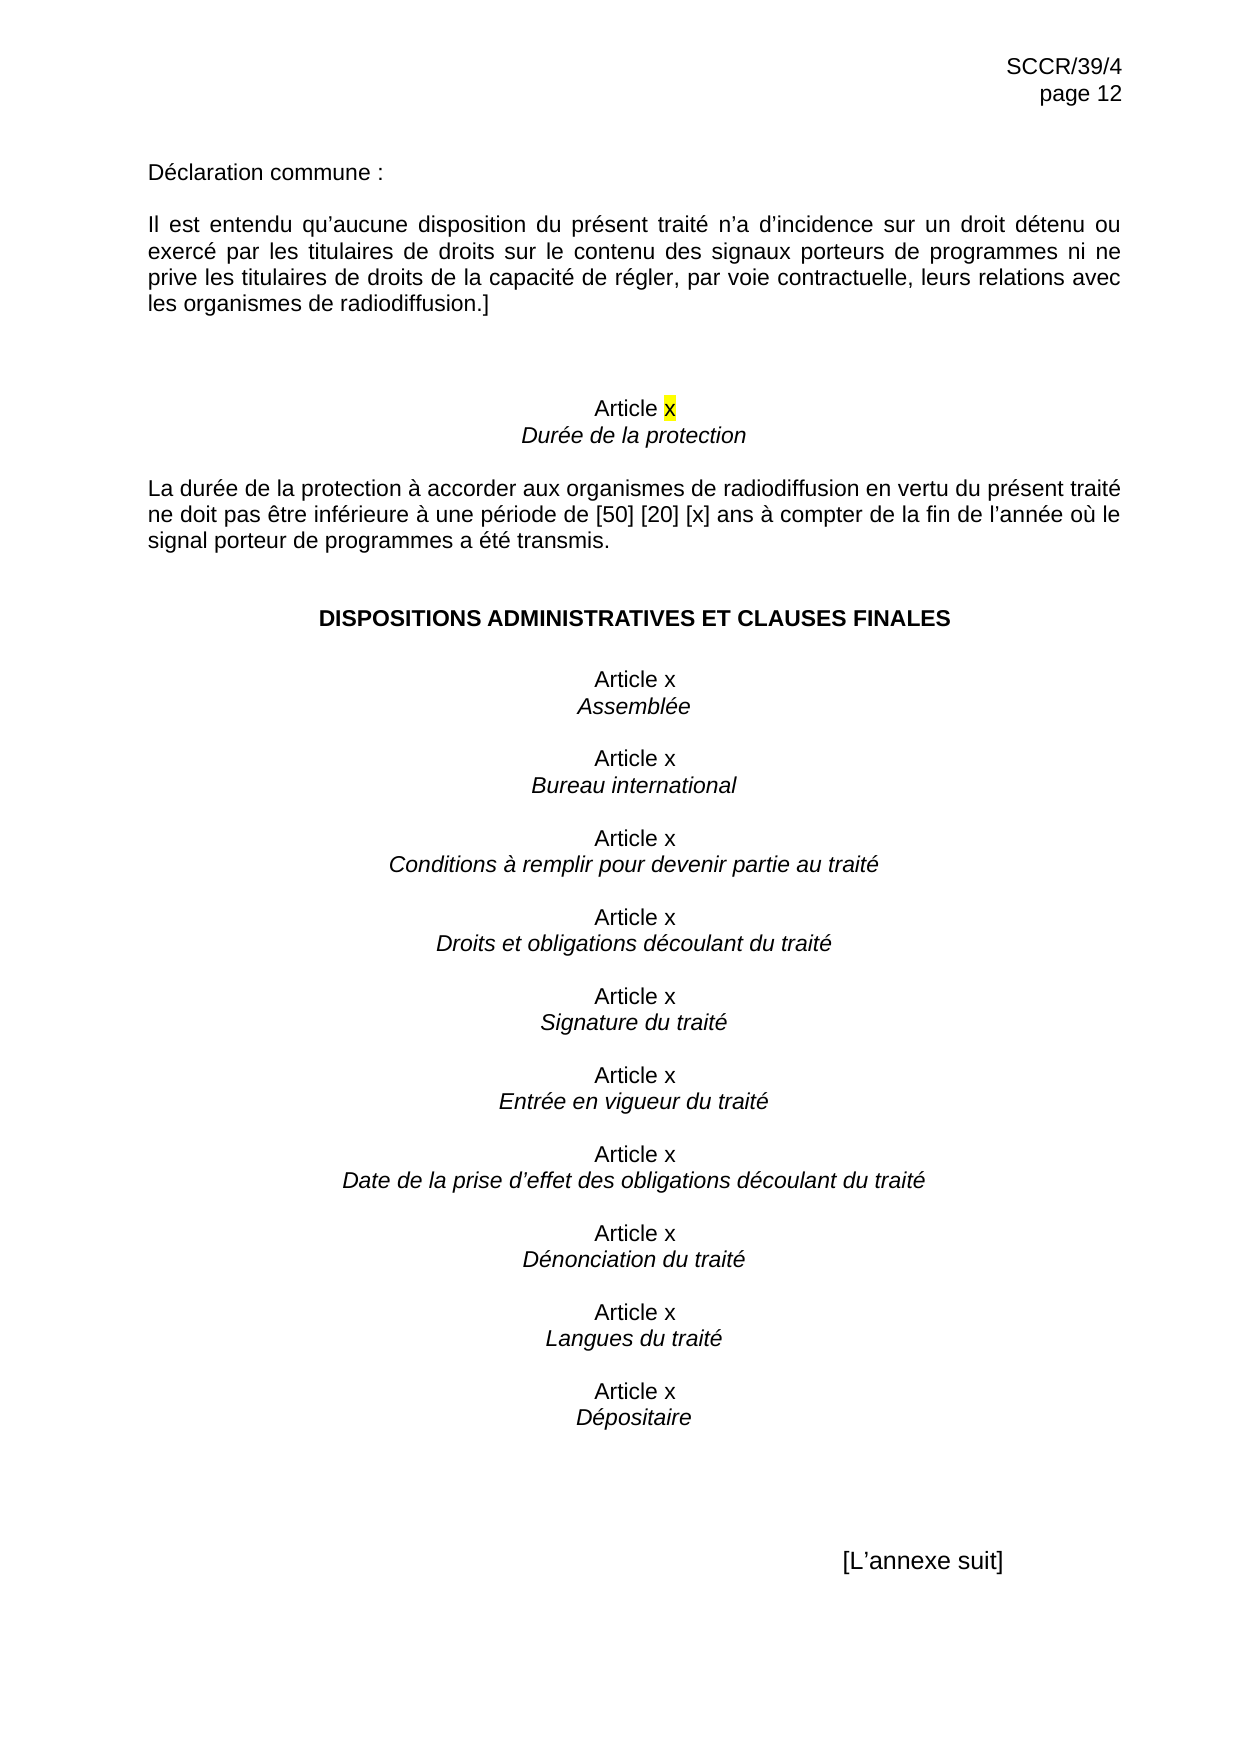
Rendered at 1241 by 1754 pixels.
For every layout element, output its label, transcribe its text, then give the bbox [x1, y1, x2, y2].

text Article x [148, 1299, 1122, 1325]
text Bureau international [148, 772, 1122, 798]
text Article x [148, 745, 1122, 772]
text Article x [148, 1062, 1122, 1088]
text Dénonciation du traité [148, 1246, 1122, 1272]
text La durée de la protection à accorder aux organismes de radiodiffusion en vertu du présent traité ne doit pas être inférieure à une période de [50] [20] [x] ans à compter de la fin de l’année où le signal porteur de programmes a été transmis. [148, 474, 1122, 554]
text Langues du traité [148, 1325, 1122, 1352]
text Article x [148, 824, 1122, 851]
text [L’annexe suit] [724, 1546, 1122, 1574]
text Droits et obligations découlant du traité [148, 930, 1122, 956]
subtitle Dispositions administratives et clauses finales [148, 605, 1122, 631]
text Déclaration commune : [148, 158, 1122, 185]
text Il est entendu qu’aucune disposition du présent traité n’a d’incidence sur un droit détenu ou exercé par les titulaires de droits sur le contenu des signaux porteurs de programmes ni ne prive les titulaires de droits de la capacité de régler, par voie contractuelle, leurs relations avec les organismes de radiodiffusion.] [148, 211, 1122, 317]
text Article x [148, 394, 1122, 421]
text Date de la prise d’effet des obligations découlant du traité [148, 1167, 1122, 1193]
text Assemblée [148, 693, 1122, 719]
text Article x [148, 903, 1122, 930]
text Article x [148, 1378, 1122, 1404]
text Article x [148, 666, 1122, 693]
text Article x [148, 1141, 1122, 1167]
text Article x [148, 1220, 1122, 1246]
text Conditions à remplir pour devenir partie au traité [148, 851, 1122, 877]
text Article x [148, 983, 1122, 1009]
text Durée de la protection [148, 421, 1122, 448]
text Entrée en vigueur du traité [148, 1088, 1122, 1114]
text Dépositaire [148, 1404, 1122, 1431]
text Signature du traité [148, 1009, 1122, 1035]
